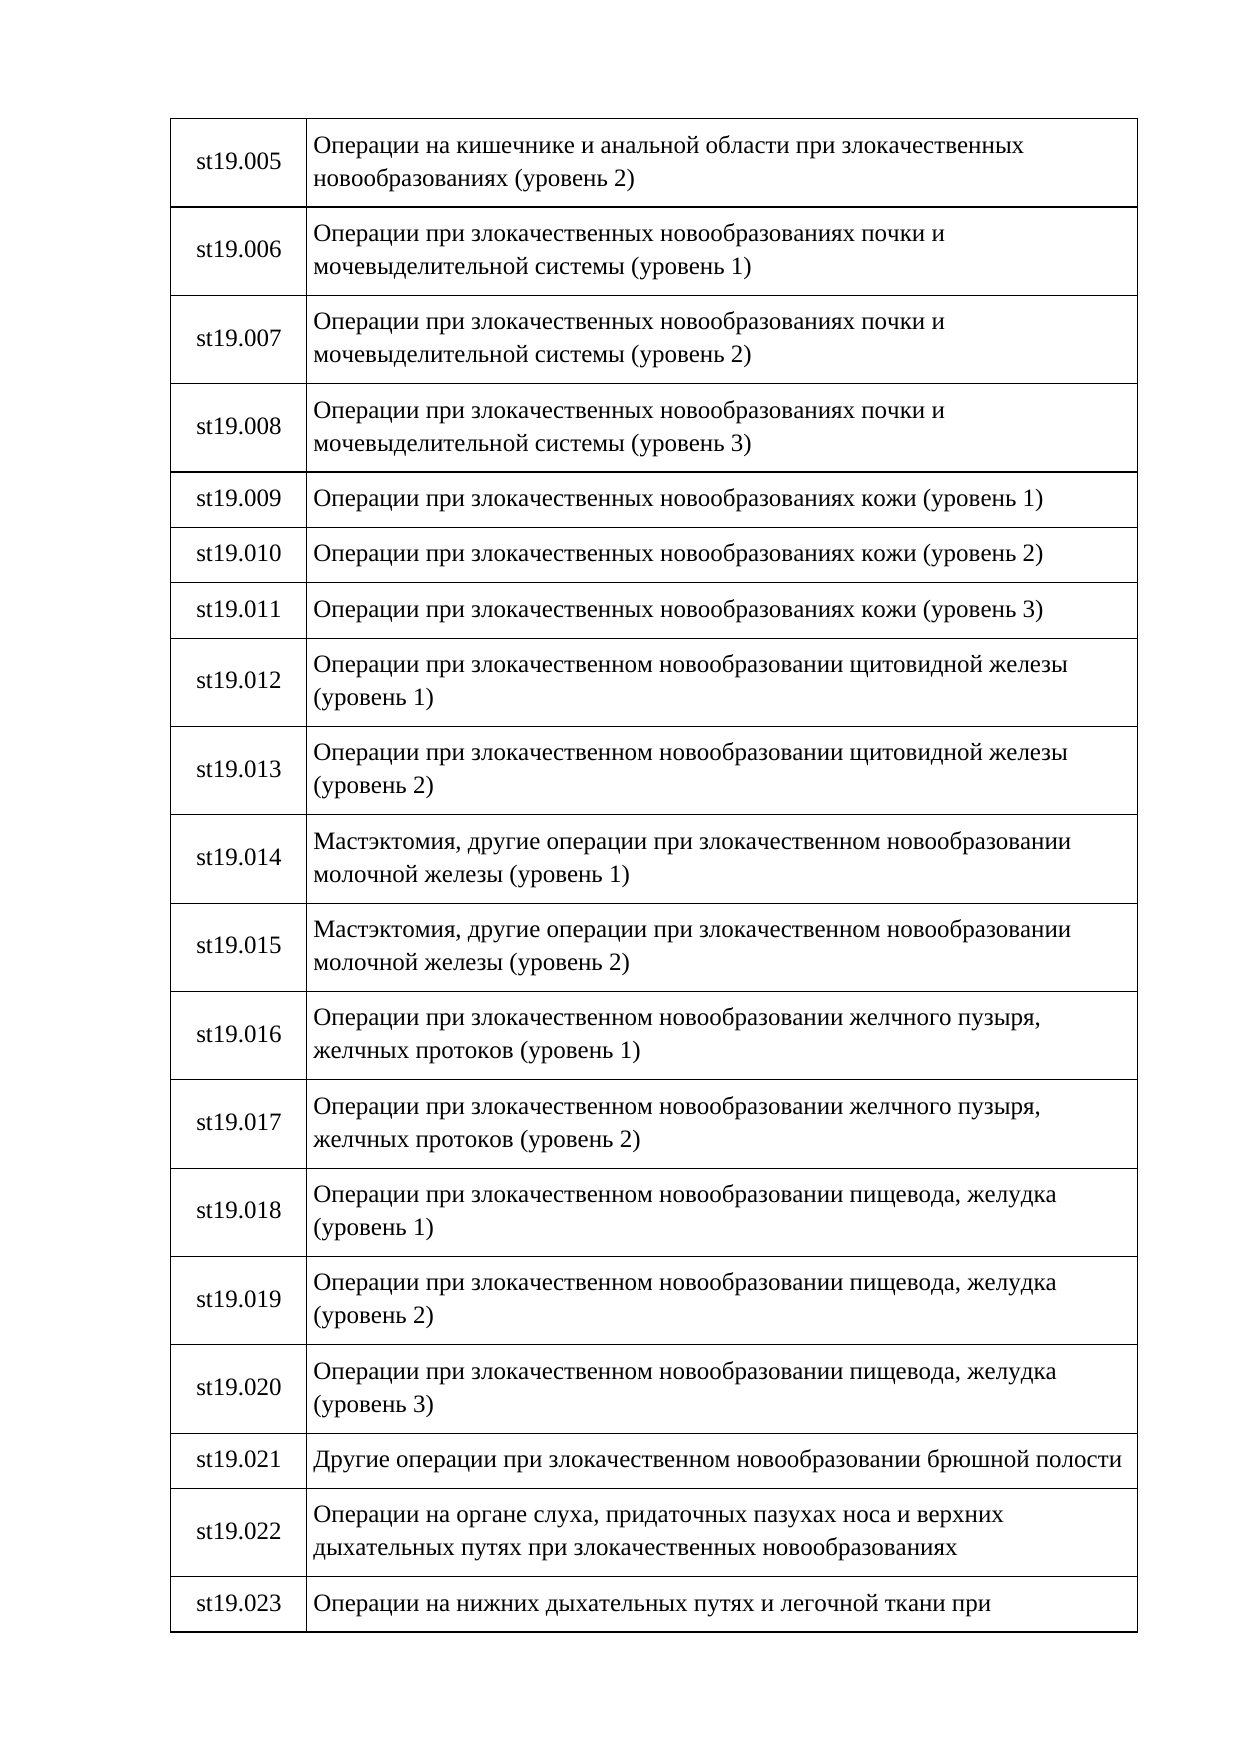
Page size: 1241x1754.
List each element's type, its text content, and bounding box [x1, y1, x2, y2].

table_cell st19.009 [171, 473, 306, 527]
table_cell st19.015 [171, 904, 306, 991]
table_cell Операции при злокачественных новообразованиях кожи (уровень 3) [307, 583, 1137, 637]
table_cell st19.019 [171, 1257, 306, 1344]
table_cell st19.012 [171, 639, 306, 726]
table_cell st19.011 [171, 583, 306, 637]
table_cell Операции на кишечнике и анальной области при злокачественных новообразованиях (уровень 2) [307, 119, 1137, 206]
table_cell Операции при злокачественном новообразовании желчного пузыря, желчных протоков (уровень 1) [307, 992, 1137, 1079]
table_cell Операции при злокачественных новообразованиях кожи (уровень 1) [307, 473, 1137, 527]
table_cell st19.021 [171, 1434, 306, 1488]
table_cell Операции при злокачественных новообразованиях почки и мочевыделительной системы (уровень 2) [307, 296, 1137, 383]
table_cell st19.005 [171, 119, 306, 206]
table_cell st19.013 [171, 727, 306, 814]
table_cell st19.010 [171, 528, 306, 582]
table_cell Операции при злокачественных новообразованиях кожи (уровень 2) [307, 528, 1137, 582]
table_cell Операции при злокачественном новообразовании пищевода, желудка (уровень 3) [307, 1345, 1137, 1432]
table_cell Операции при злокачественном новообразовании пищевода, желудка (уровень 2) [307, 1257, 1137, 1344]
table_cell Операции при злокачественном новообразовании пищевода, желудка (уровень 1) [307, 1169, 1137, 1256]
table_cell st19.007 [171, 296, 306, 383]
table_cell Операции при злокачественном новообразовании желчного пузыря, желчных протоков (уровень 2) [307, 1080, 1137, 1167]
table_cell st19.014 [171, 815, 306, 902]
table_cell st19.023 [171, 1577, 306, 1631]
table_cell Операции при злокачественном новообразовании щитовидной железы (уровень 2) [307, 727, 1137, 814]
table_cell st19.020 [171, 1345, 306, 1432]
table_cell Мастэктомия, другие операции при злокачественном новообразовании молочной железы (уровень 1) [307, 815, 1137, 902]
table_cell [307, 1577, 1137, 1631]
table_cell Операции при злокачественном новообразовании щитовидной железы (уровень 1) [307, 639, 1137, 726]
table_cell st19.018 [171, 1169, 306, 1256]
table_cell st19.006 [171, 208, 306, 295]
table_cell st19.022 [171, 1489, 306, 1576]
table_cell st19.016 [171, 992, 306, 1079]
table_cell Другие операции при злокачественном новообразовании брюшной полости [307, 1434, 1137, 1488]
table_cell Операции при злокачественных новообразованиях почки и мочевыделительной системы (уровень 3) [307, 384, 1137, 471]
table_cell Мастэктомия, другие операции при злокачественном новообразовании молочной железы (уровень 2) [307, 904, 1137, 991]
table_cell st19.008 [171, 384, 306, 471]
table_cell Операции при злокачественных новообразованиях почки и мочевыделительной системы (уровень 1) [307, 208, 1137, 295]
table_cell Операции на органе слуха, придаточных пазухах носа и верхних дыхательных путях при злокачественных новообразованиях [307, 1489, 1137, 1576]
table_cell st19.017 [171, 1080, 306, 1167]
